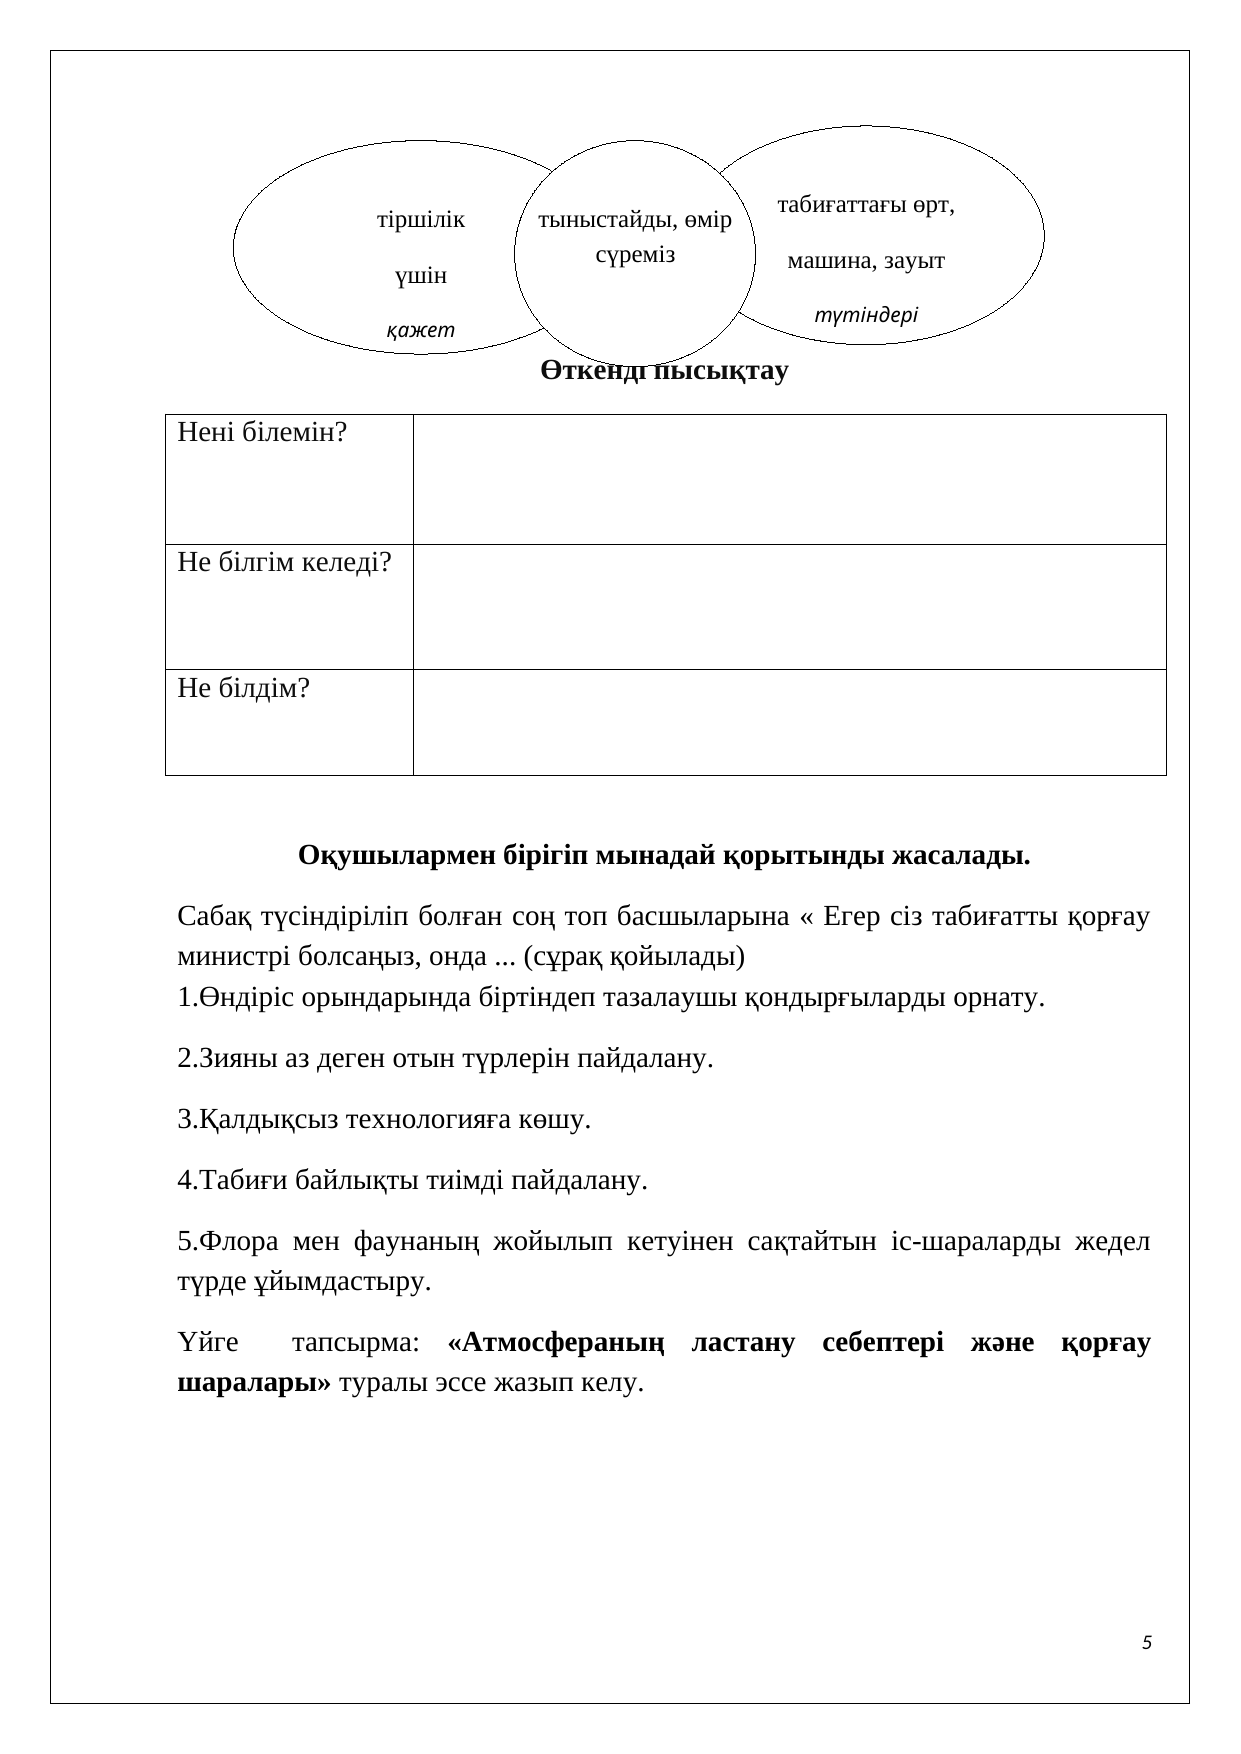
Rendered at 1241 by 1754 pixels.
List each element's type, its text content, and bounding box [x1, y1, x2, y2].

text 3.Қалдықсыз технологияға көшу. [177, 1101, 1152, 1134]
table_cell Не білгім келеді? [166, 545, 413, 669]
text 2.Зияны аз деген отын түрлерін пайдалану. [177, 1040, 1152, 1073]
table_cell Не білдім? [166, 670, 413, 775]
text 4.Табиғи байлықты тиімді пайдалану. [177, 1162, 1152, 1195]
table_cell [414, 670, 1166, 775]
text Оқушылармен бірігіп мынадай қорытынды жасалады. [177, 837, 1152, 871]
text 1.Өндіріс орындарында біртіндеп тазалаушы қондырғыларды орнату. [177, 979, 1152, 1012]
text Үйге тапсырма: «Атмосфераның ластану себептері және қорғау шаралары» туралы эссе жазып келу. [177, 1324, 1152, 1398]
text Өткенді пысықтау [177, 352, 1152, 386]
text 5.Флора мен фаунаның жойылып кетуінен сақтайтын іс-шараларды жедел түрде ұйымдастыру. [177, 1223, 1152, 1297]
text Сабақ түсіндіріліп болған соң топ басшыларына « Егер сіз табиғатты қорғау министрі болсаңыз, онда ... (сұрақ қойылады) [177, 898, 1152, 972]
table_header [414, 415, 1166, 543]
table_header Нені білемін? [166, 415, 413, 543]
table_cell [414, 545, 1166, 669]
